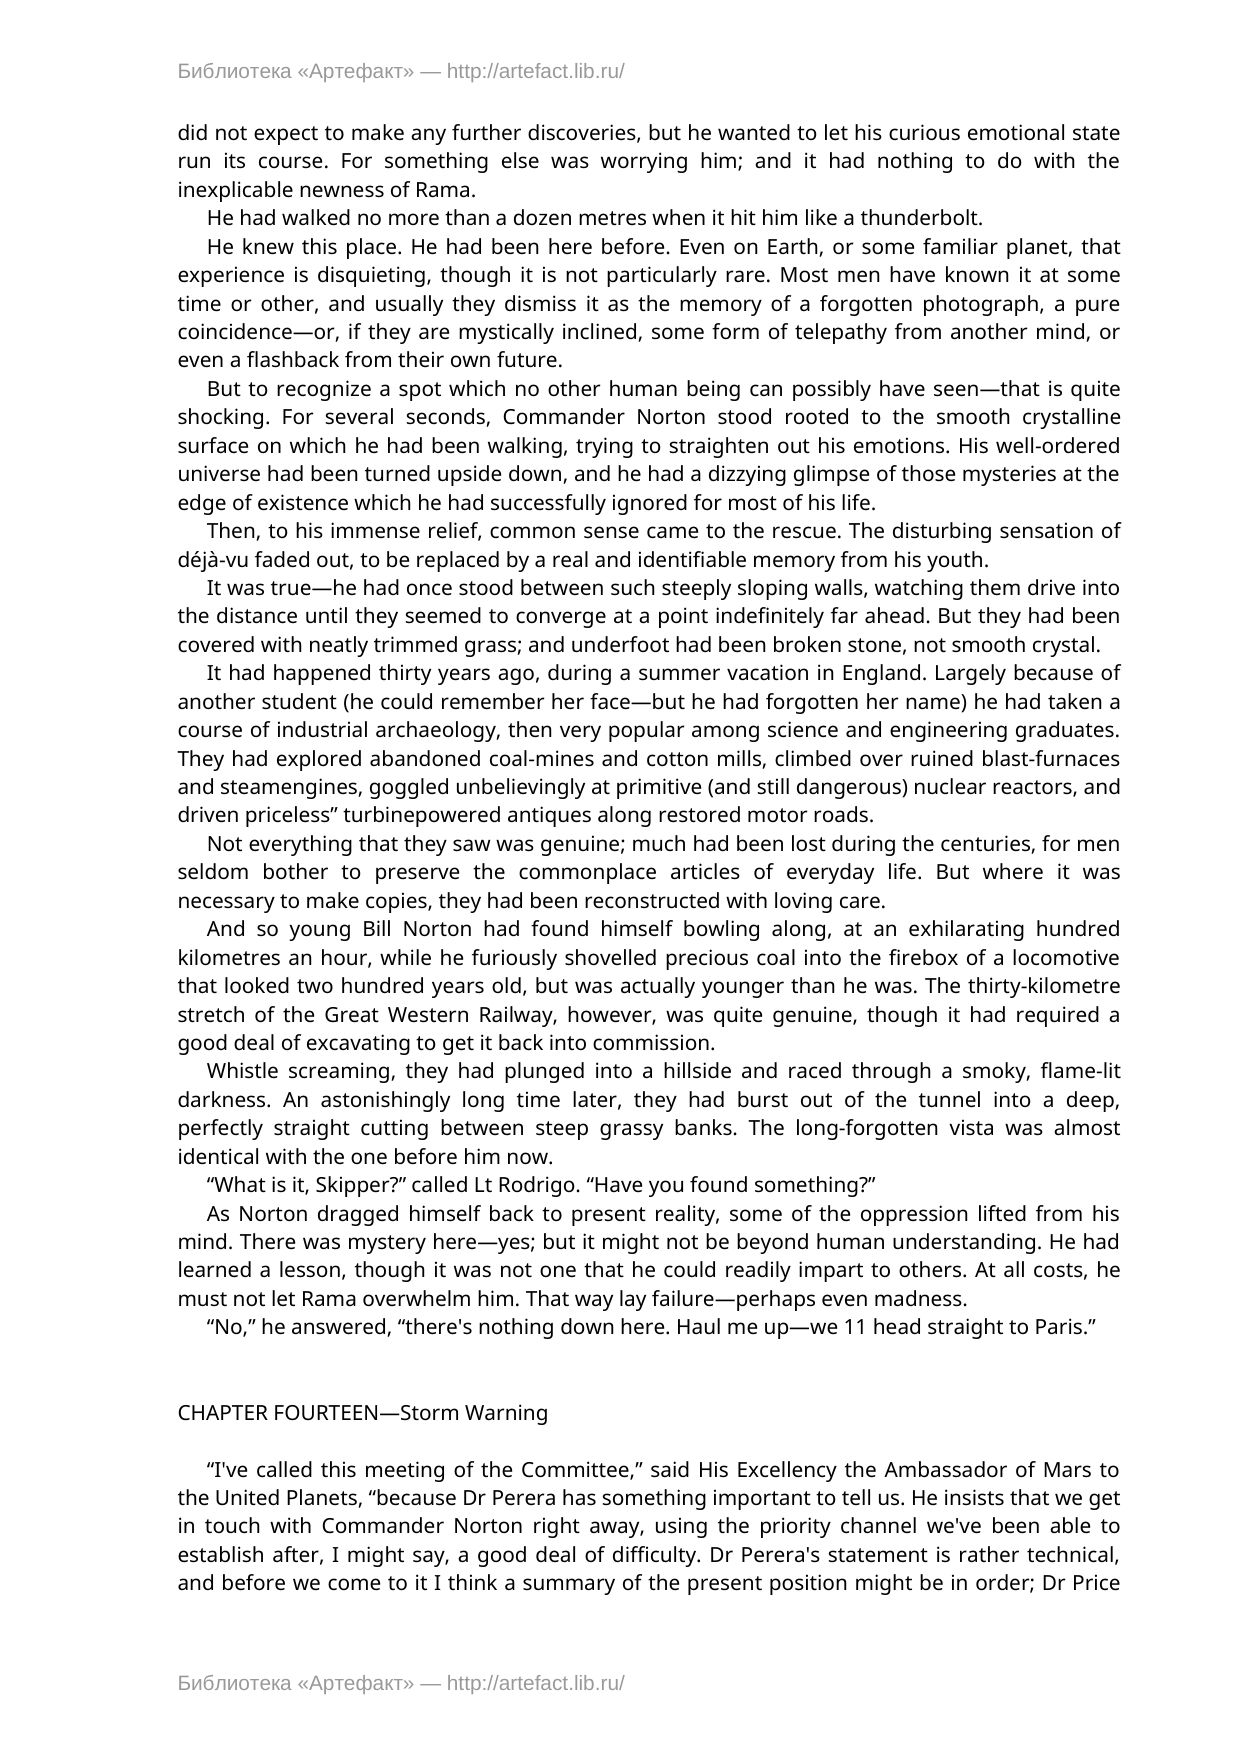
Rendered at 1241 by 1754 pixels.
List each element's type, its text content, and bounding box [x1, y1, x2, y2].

text It was true—he had once stood between such steeply sloping walls, watching them drive into the distance until they seemed to converge at a point indefinitely far ahead. But they had been covered with neatly trimmed grass; and underfoot had been broken stone, not smooth crystal. [177, 573, 1122, 658]
text CHAPTER FOURTEEN—Storm Warning [177, 1398, 1122, 1426]
text He had walked no more than a dozen metres when it hit him like a thunderbolt. [177, 203, 1122, 232]
text Whistle screaming, they had plunged into a hillside and raced through a smoky, flame-lit darkness. An astonishingly long time later, they had burst out of the tunnel into a deep, perfectly straight cutting between steep grassy banks. The long-forgotten vista was almost identical with the one before him now. [177, 1057, 1122, 1170]
text As Norton dragged himself back to present reality, some of the oppression lifted from his mind. There was mystery here—yes; but it might not be beyond human understanding. He had learned a lesson, though it was not one that he could readily impart to others. At all costs, he must not let Rama overwhelm him. That way lay failure—perhaps even madness. [177, 1199, 1122, 1312]
text And so young Bill Norton had found himself bowling along, at an exhilarating hundred kilometres an hour, while he furiously shovelled precious coal into the firebox of a locomotive that looked two hundred years old, but was actually younger than he was. The thirty-kilometre stretch of the Great Western Railway, however, was quite genuine, though it had required a good deal of excavating to get it back into commission. [177, 914, 1122, 1057]
text “No,” he answered, “there's nothing down here. Haul me up—we 11 head straight to Paris.” [177, 1312, 1122, 1341]
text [177, 118, 1122, 203]
text Not everything that they saw was genuine; much had been lost during the centuries, for men seldom bother to preserve the commonplace articles of everyday life. But where it was necessary to make copies, they had been reconstructed with loving care. [177, 829, 1122, 914]
text Then, to his immense relief, common sense came to the rescue. The disturbing sensation of déjà-vu faded out, to be replaced by a real and identifiable memory from his youth. [177, 516, 1122, 573]
text But to recognize a spot which no other human being can possibly have seen—that is quite shocking. For several seconds, Commander Norton stood rooted to the smooth crystalline surface on which he had been walking, trying to straighten out his emotions. His well-ordered universe had been turned upside down, and he had a dizzying glimpse of those mysteries at the edge of existence which he had successfully ignored for most of his life. [177, 374, 1122, 516]
text He knew this place. He had been here before. Even on Earth, or some familiar planet, that experience is disquieting, though it is not particularly rare. Most men have known it at some time or other, and usually they dismiss it as the memory of a forgotten photograph, a pure coincidence—or, if they are mystically inclined, some form of telepathy from another mind, or even a flashback from their own future. [177, 232, 1122, 374]
text “What is it, Skipper?” called Lt Rodrigo. “Have you found something?” [177, 1170, 1122, 1199]
text It had happened thirty years ago, during a summer vacation in England. Largely because of another student (he could remember her face—but he had forgotten her name) he had taken a course of industrial archaeology, then very popular among science and engineering graduates. They had explored abandoned coal-mines and cotton mills, climbed over ruined blast-furnaces and steamengines, goggled unbelievingly at primitive (and still dangerous) nuclear reactors, and driven priceless” turbinepowered antiques along restored motor roads. [177, 658, 1122, 829]
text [177, 1455, 1122, 1597]
